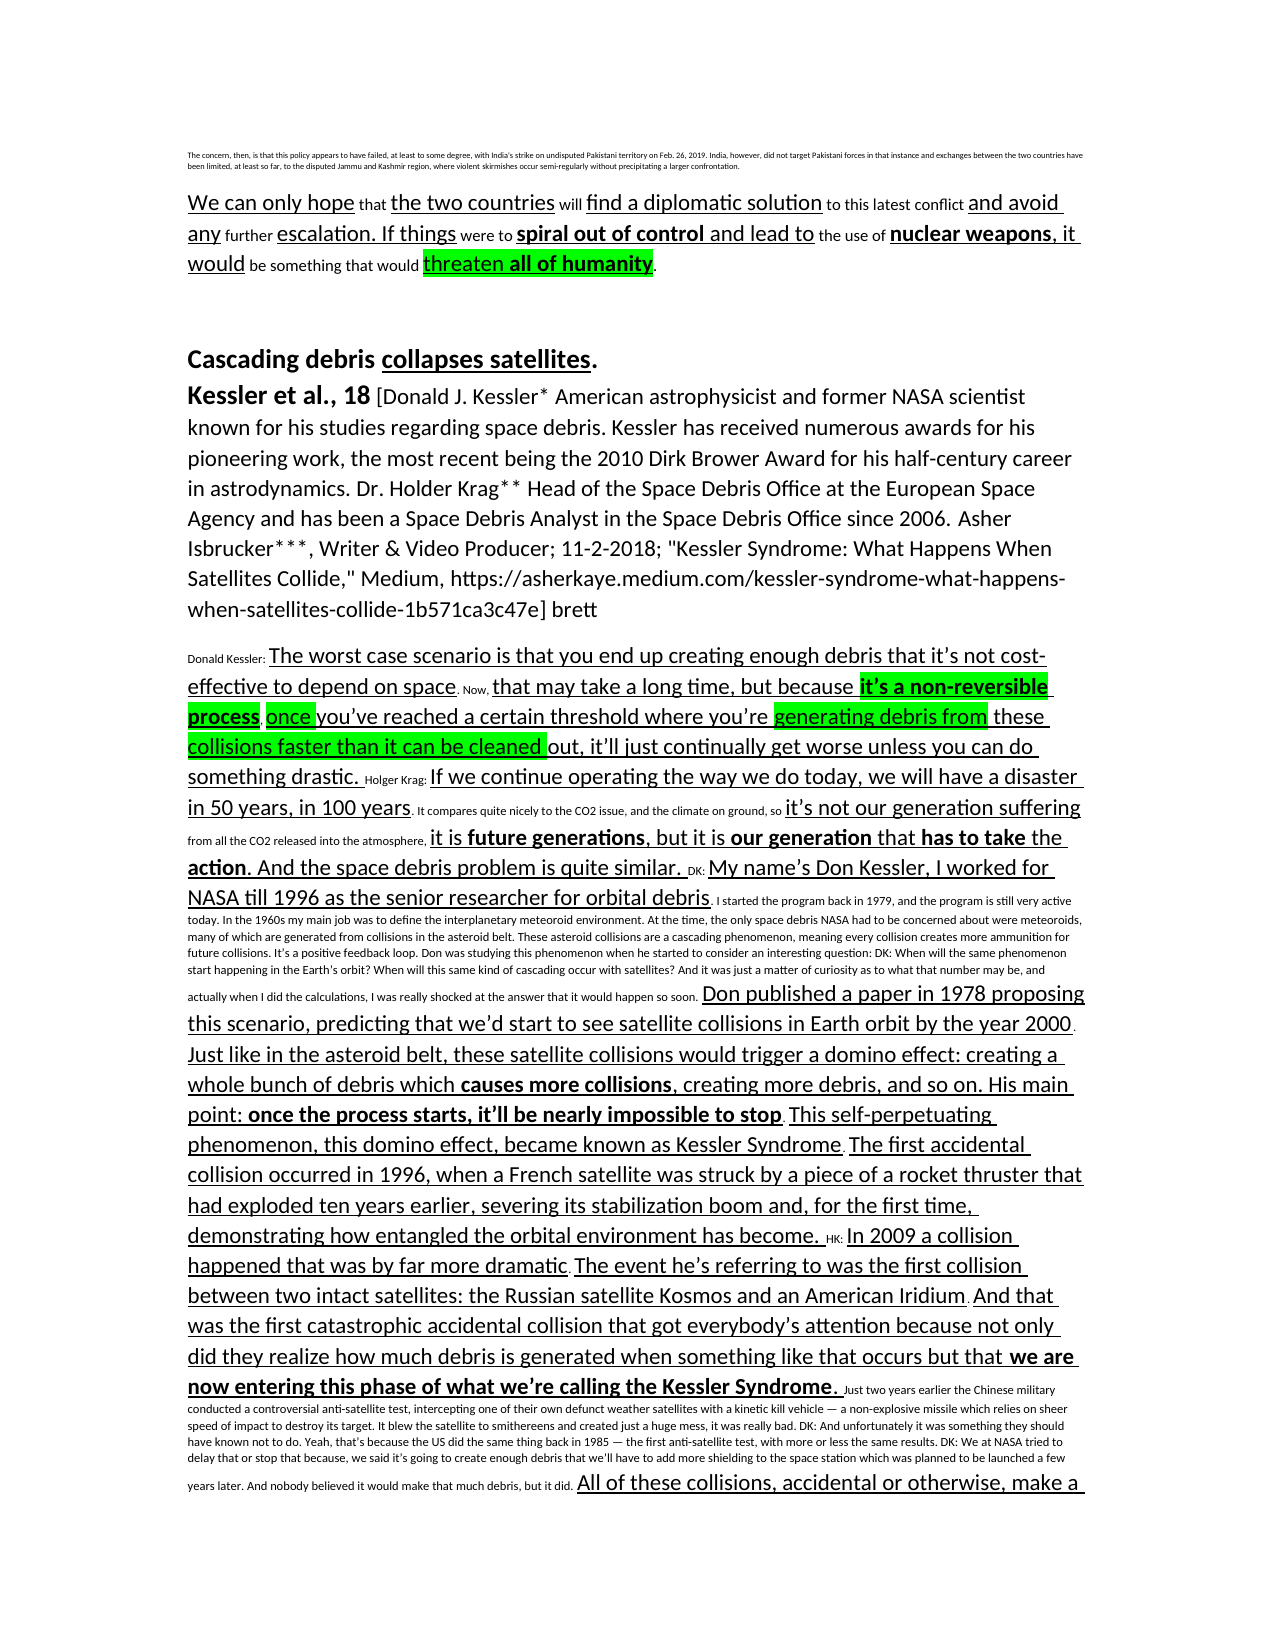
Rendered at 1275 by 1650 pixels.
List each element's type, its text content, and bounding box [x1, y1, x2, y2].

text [187, 642, 1087, 1496]
text Kessler et al., 18 [Donald J. Kessler* American astrophysicist and former NASA scientist known for his studies regarding space debris. Kessler has received numerous awards for his pioneering work, the most recent being the 2010 Dirk Brower Award for his half-century career in astrodynamics. Dr. Holder Krag** Head of the Space Debris Office at the European Space Agency and has been a Space Debris Analyst in the Space Debris Office since 2006. Asher Isbrucker***, Writer & Video Producer; 11-2-2018; "Kessler Syndrome: What Happens When Satellites Collide," Medium, https://asherkaye.medium.com/kessler-syndrome-what-happens-when-satellites-collide-1b571ca3c47e] brett [187, 378, 1087, 623]
text We can only hope that the two countries will find a diplomatic solution to this latest conflict and avoid any further escalation. If things were to spiral out of control and lead to the use of nuclear weapons, it would be something that would threaten all of humanity. [187, 188, 1087, 277]
subtitle Cascading debris collapses satellites. [187, 343, 1087, 376]
